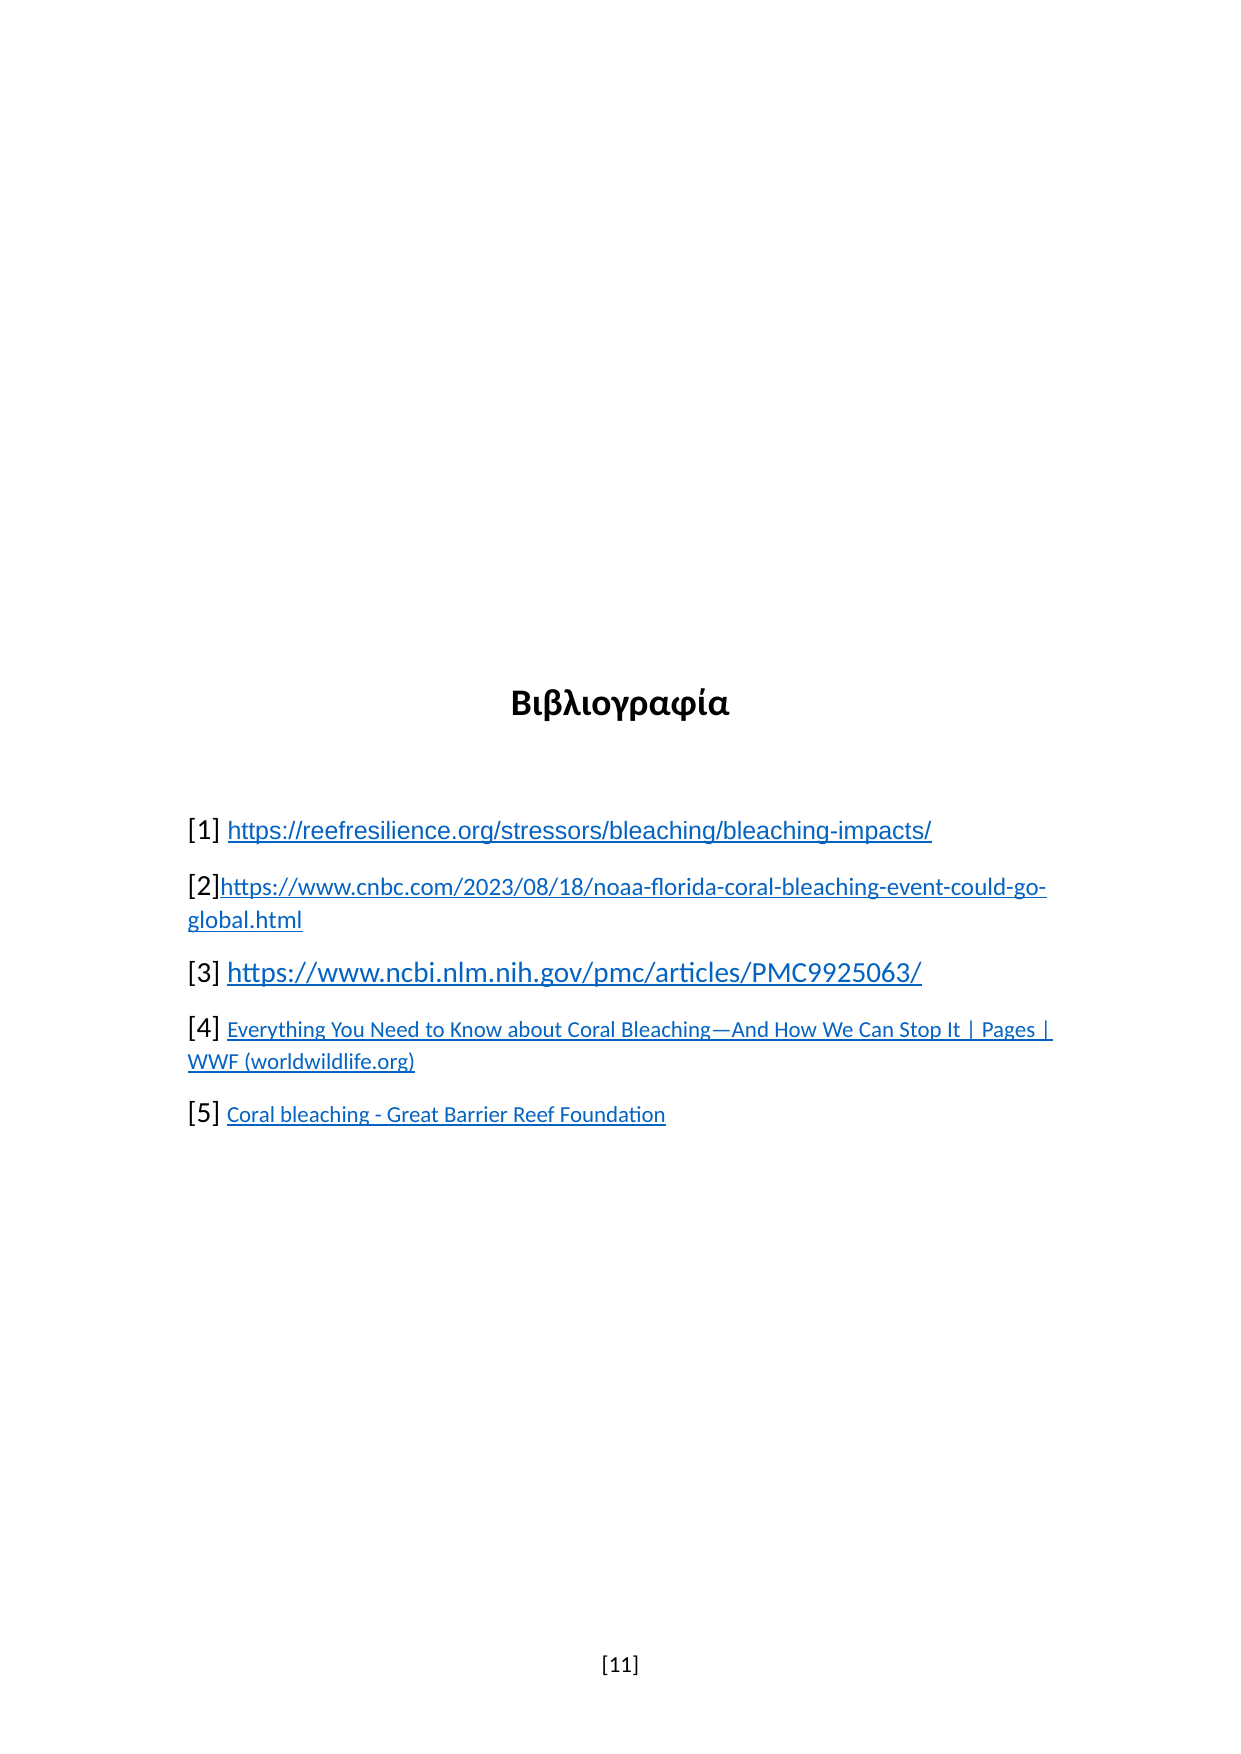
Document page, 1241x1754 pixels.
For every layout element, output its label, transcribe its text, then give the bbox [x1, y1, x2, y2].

text [5] Coral bleaching - Great Barrier Reef Foundation [187, 1094, 1053, 1129]
text [2]https://www.cnbc.com/2023/08/18/noaa-florida-coral-bleaching-event-could-go-global.html [187, 867, 1053, 935]
text [4] Everything You Need to Know about Coral Bleaching—And How We Can Stop It | Pages | WWF (worldwildlife.org) [187, 1009, 1053, 1075]
text Βιβλιογραφία [187, 679, 1053, 725]
text [1] https://reefresilience.org/stressors/bleaching/bleaching-impacts/ [187, 811, 1053, 847]
text [3] https://www.ncbi.nlm.nih.gov/pmc/articles/PMC9925063/ [187, 954, 1053, 990]
